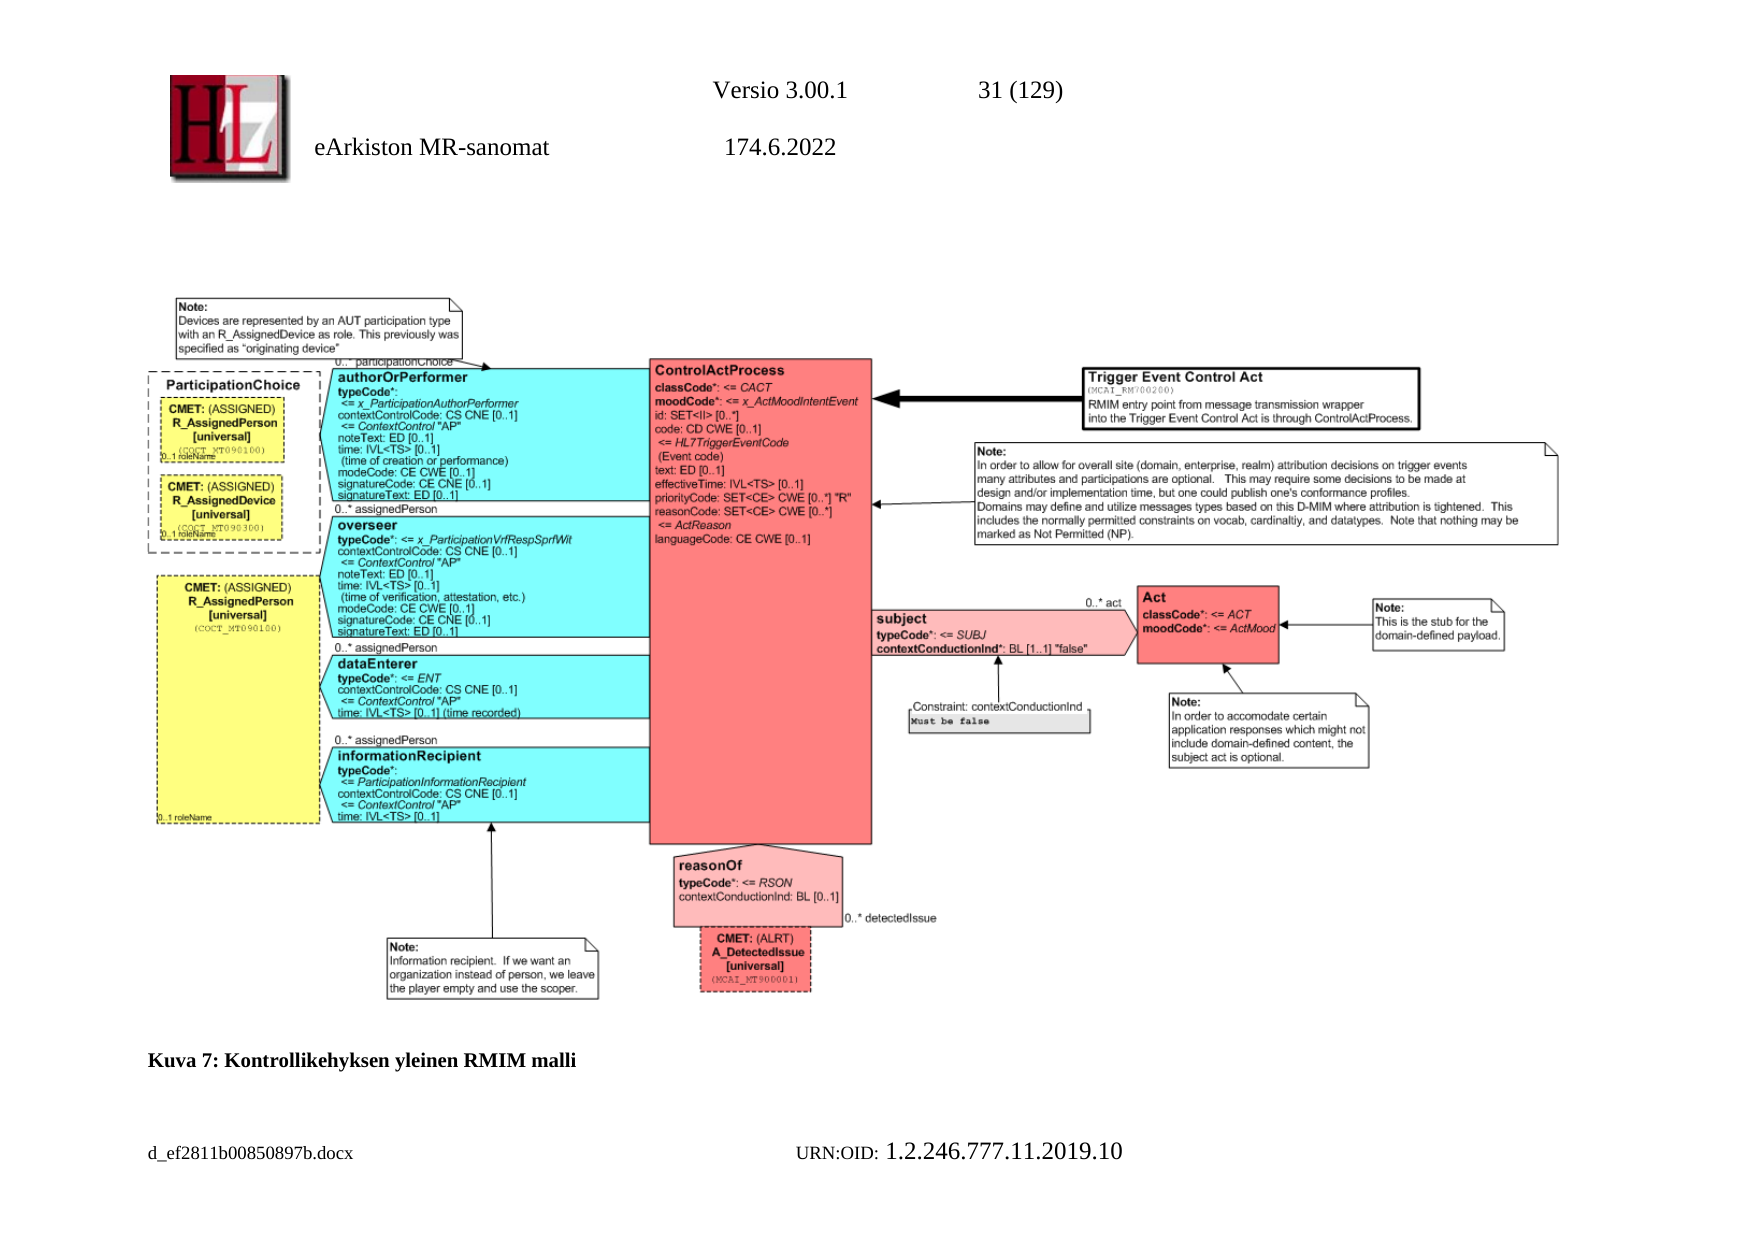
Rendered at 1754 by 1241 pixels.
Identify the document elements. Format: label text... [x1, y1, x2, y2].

picture [170, 75, 292, 183]
picture [147, 297, 1559, 1000]
